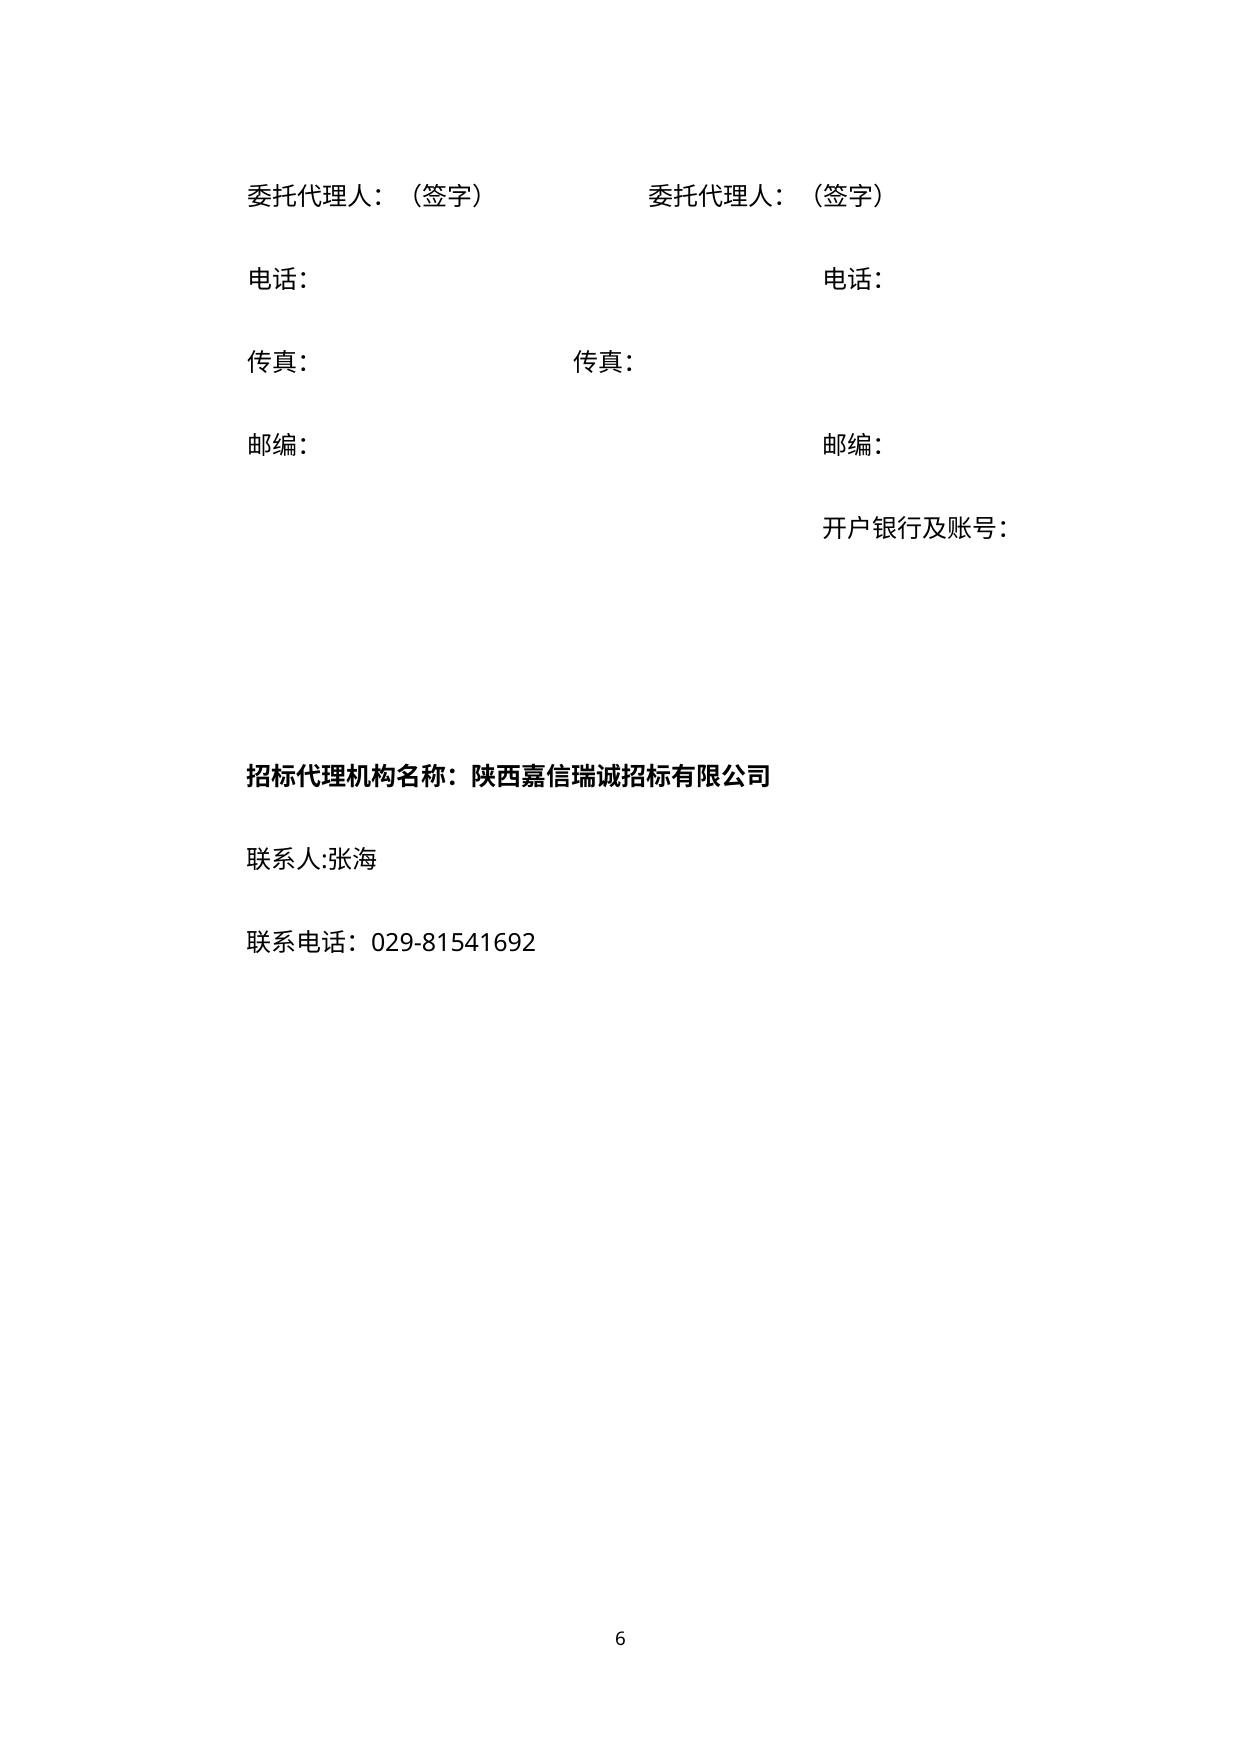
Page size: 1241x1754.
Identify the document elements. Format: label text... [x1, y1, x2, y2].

text 传真： 传真： [187, 328, 1053, 393]
text 联系人:张海 [187, 825, 1053, 890]
text 邮编： 邮编： [187, 411, 1053, 476]
text 招标代理机构名称：陕西嘉信瑞诚招标有限公司 [187, 742, 1053, 807]
text 委托代理人：（签字） 委托代理人：（签字） [187, 162, 1053, 227]
text 开户银行及账号： [187, 494, 1053, 559]
text 电话： 电话： [187, 245, 1053, 310]
text 联系电话：029-81541692 [187, 908, 1053, 973]
